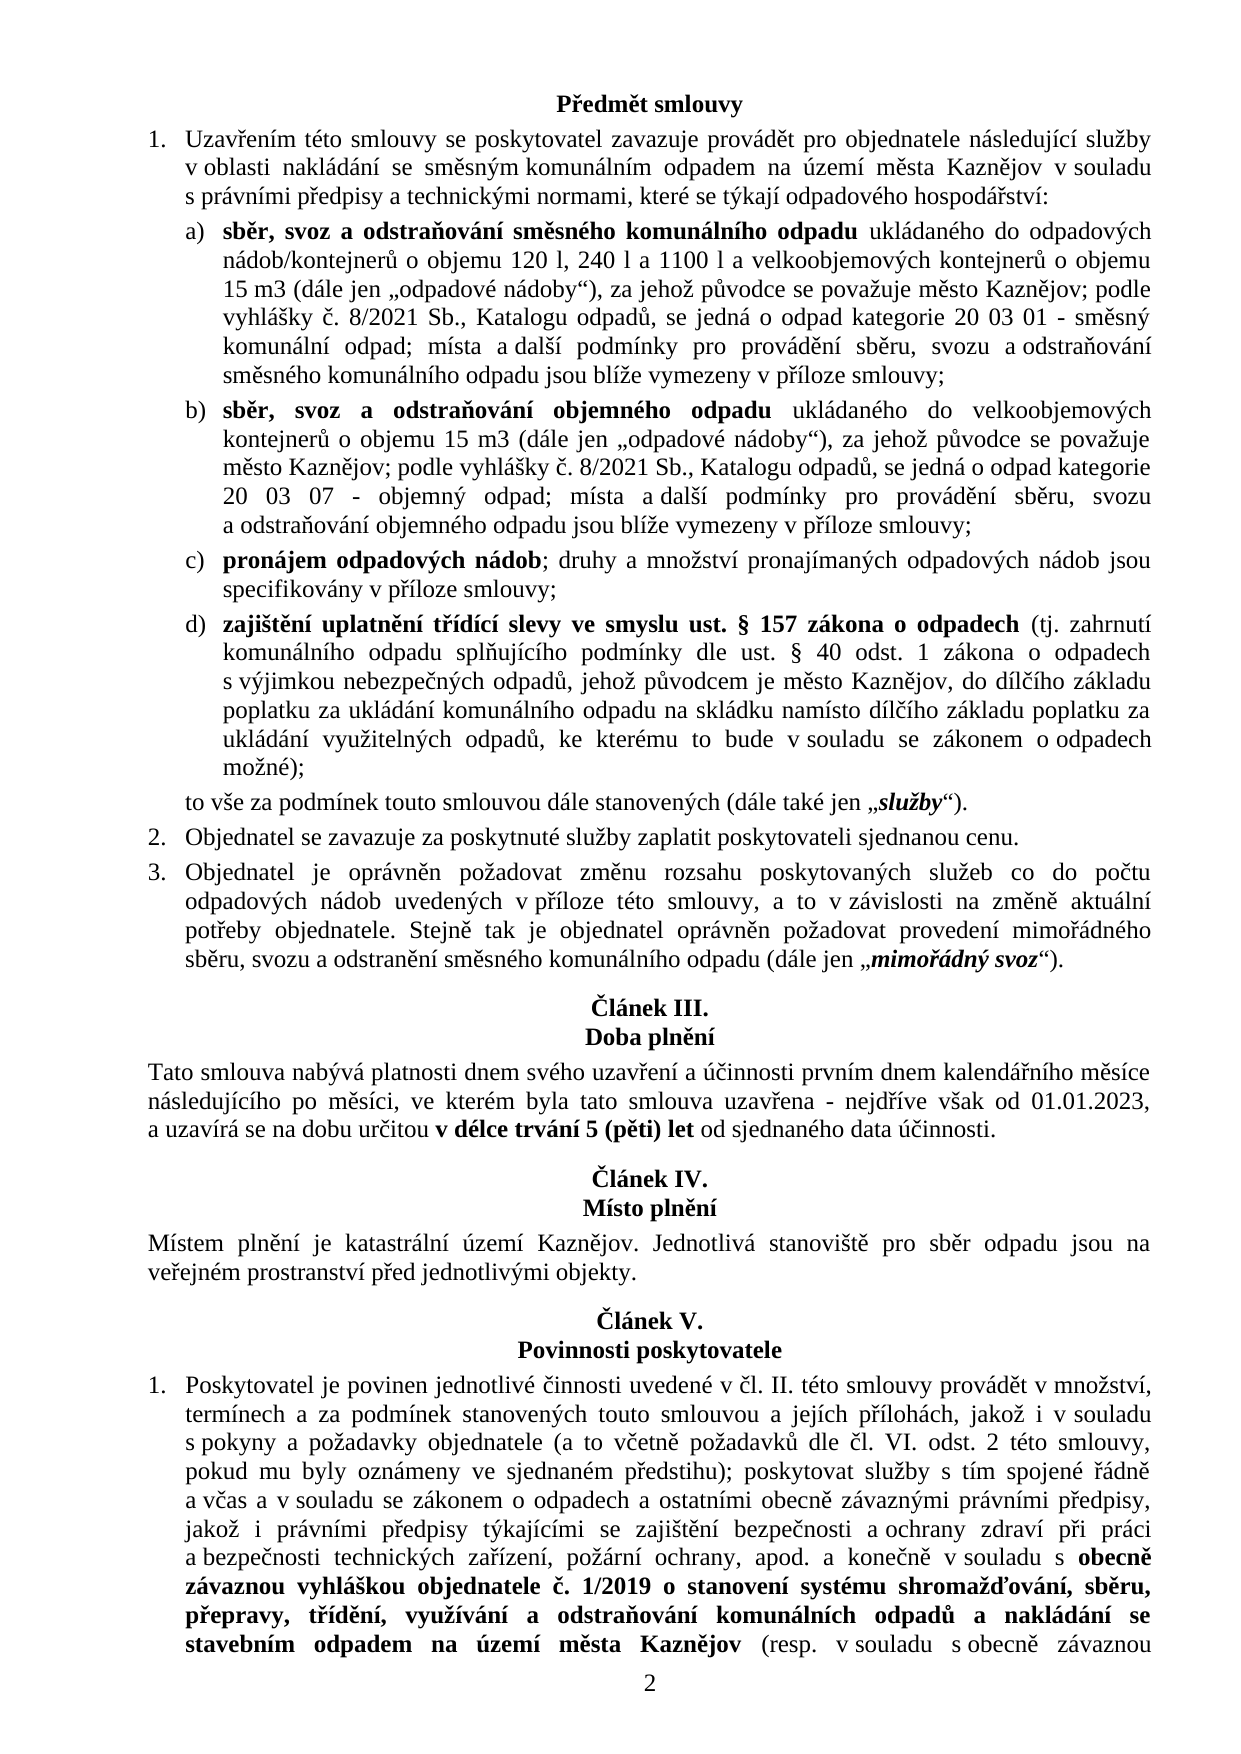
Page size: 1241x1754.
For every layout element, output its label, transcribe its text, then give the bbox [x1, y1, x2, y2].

text Článek III. [148, 993, 1152, 1022]
text Místem plnění je katastrální území Kaznějov. Jednotlivá stanoviště pro sběr odpadu jsou na veřejném prostranství před jednotlivými objekty. [148, 1228, 1152, 1285]
text Tato smlouva nabývá platnosti dnem svého uzavření a účinnosti prvním dnem kalendářního měsíce následujícího po měsíci, ve kterém byla tato smlouva uzavřena - nejdříve však od 01.01.2023, a uzavírá se na dobu určitou v délce trvání 5 (pěti) let od sjednaného data účinnosti. [148, 1057, 1152, 1143]
text Článek IV. [148, 1164, 1152, 1193]
list Objednatel se zavazuje za poskytnuté služby zaplatit poskytovateli sjednanou cenu. [148, 822, 1152, 851]
list sběr, svoz a odstraňování objemného odpadu ukládaného do velkoobjemových kontejnerů o objemu 15 m3 (dále jen „odpadové nádoby“), za jehož původce se považuje město Kaznějov; podle vyhlášky č. 8/2021 Sb., Katalogu odpadů, se jedná o odpad kategorie 20 03 07 - objemný odpad; místa a další podmínky pro provádění sběru, svozu a odstraňování objemného odpadu jsou blíže vymezeny v příloze smlouvy; [185, 395, 1152, 539]
list sběr, svoz a odstraňování směsného komunálního odpadu ukládaného do odpadových nádob/kontejnerů o objemu 120 l, 240 l a 1100 l a velkoobjemových kontejnerů o objemu 15 m3 (dále jen „odpadové nádoby“), za jehož původce se považuje město Kaznějov; podle vyhlášky č. 8/2021 Sb., Katalogu odpadů, se jedná o odpad kategorie 20 03 01 - směsný komunální odpad; místa a další podmínky pro provádění sběru, svozu a odstraňování směsného komunálního odpadu jsou blíže vymezeny v příloze smlouvy; [185, 216, 1152, 389]
text Povinnosti poskytovatele [148, 1335, 1152, 1364]
text Článek V. [148, 1306, 1152, 1335]
text Doba plnění [148, 1022, 1152, 1051]
list pronájem odpadových nádob; druhy a množství pronajímaných odpadových nádob jsou specifikovány v příloze smlouvy; [185, 545, 1152, 602]
text Místo plnění [148, 1193, 1152, 1222]
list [148, 1370, 1152, 1657]
text Předmět smlouvy [148, 89, 1152, 117]
list Objednatel je oprávněn požadovat změnu rozsahu poskytovaných služeb co do počtu odpadových nádob uvedených v příloze této smlouvy, a to v závislosti na změně aktuální potřeby objednatele. Stejně tak je objednatel oprávněn požadovat provedení mimořádného sběru, svozu a odstranění směsného komunálního odpadu (dále jen „mimořádný svoz“). [148, 857, 1152, 972]
list zajištění uplatnění třídící slevy ve smyslu ust. § 157 zákona o odpadech (tj. zahrnutí komunálního odpadu splňujícího podmínky dle ust. § 40 odst. 1 zákona o odpadech s výjimkou nebezpečných odpadů, jehož původcem je město Kaznějov, do dílčího základu poplatku za ukládání komunálního odpadu na skládku namísto dílčího základu poplatku za ukládání využitelných odpadů, ke kterému to bude v souladu se zákonem o odpadech možné); [185, 609, 1152, 781]
list Uzavřením této smlouvy se poskytovatel zavazuje provádět pro objednatele následující služby v oblasti nakládání se směsným komunálním odpadem na území města Kaznějov v souladu s právními předpisy a technickými normami, které se týkají odpadového hospodářství: [148, 124, 1152, 210]
text to vše za podmínek touto smlouvou dále stanovených (dále také jen „služby“). [185, 787, 1152, 816]
